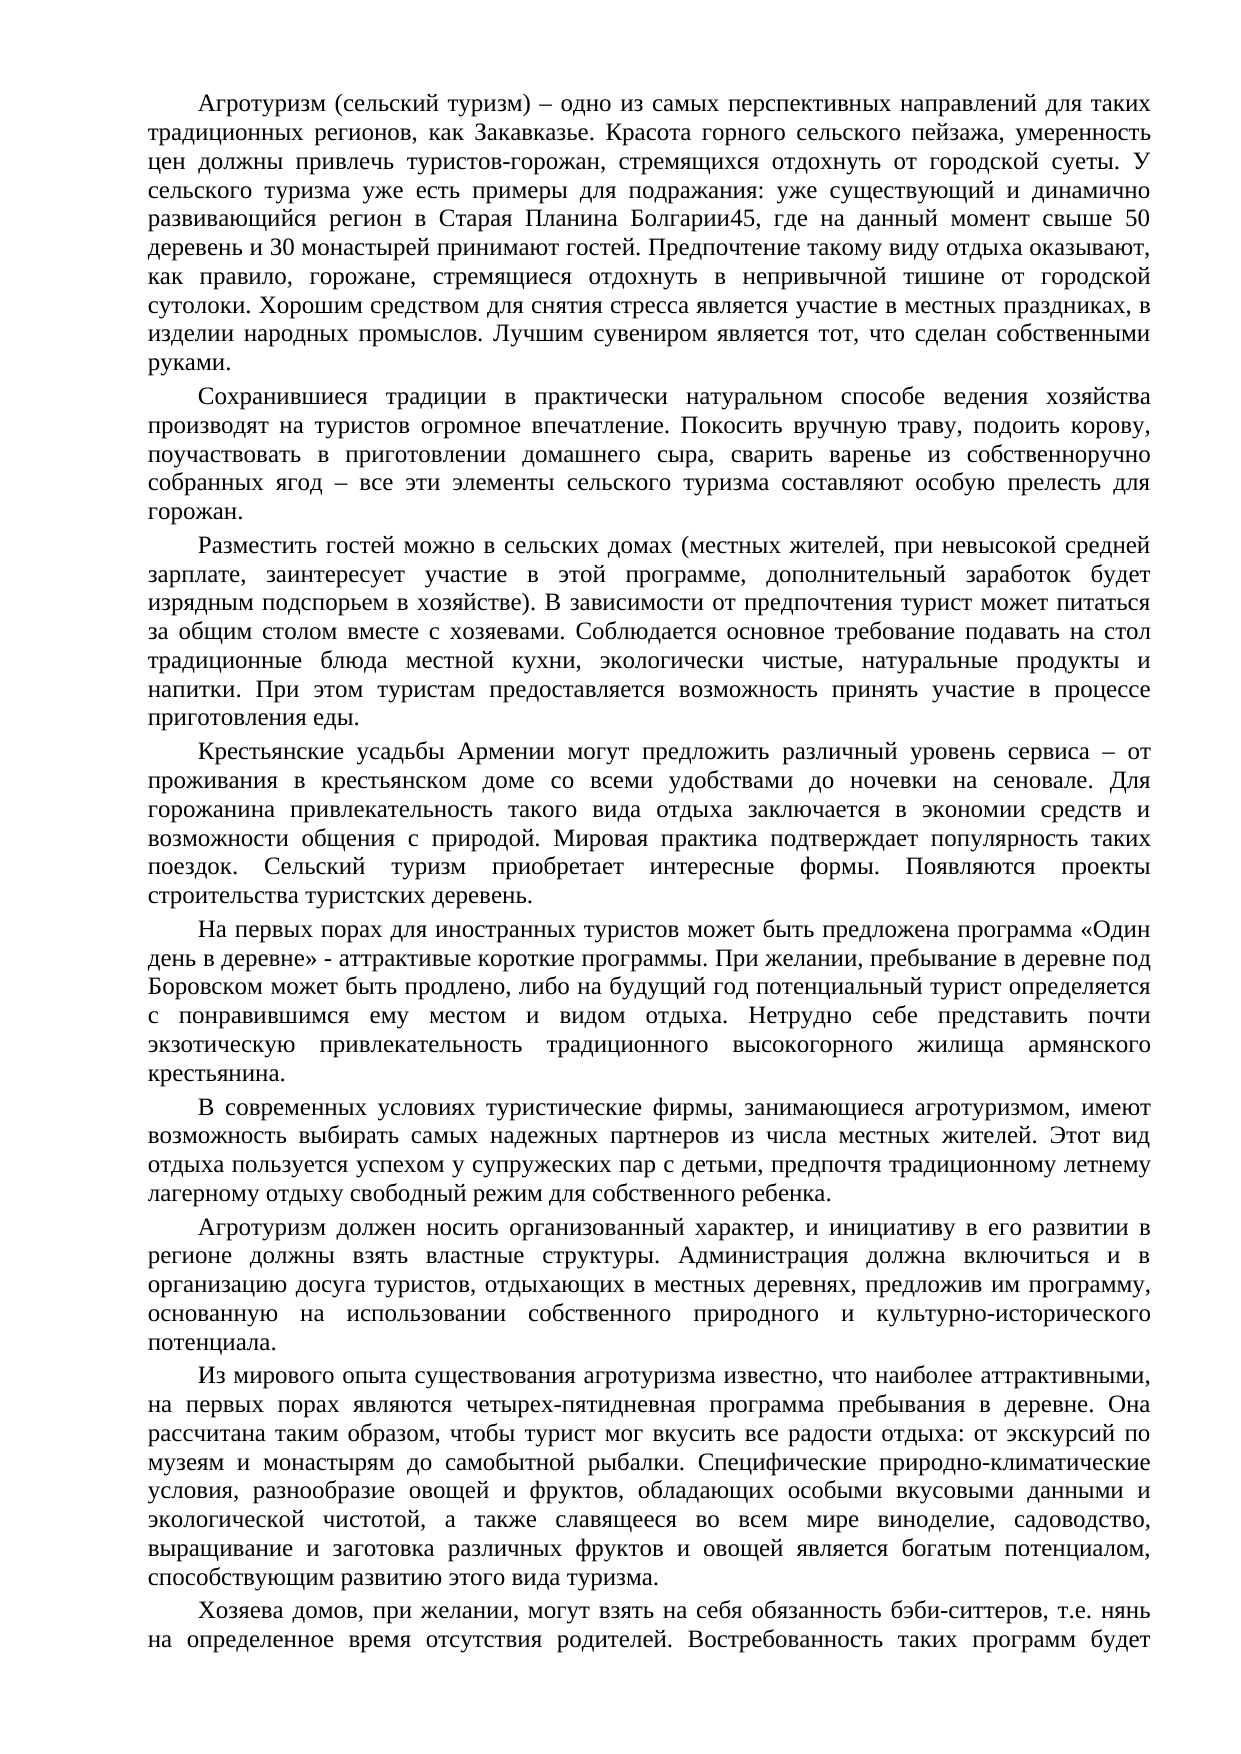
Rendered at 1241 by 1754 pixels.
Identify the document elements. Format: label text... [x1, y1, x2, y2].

text Крестьянские усадьбы Армении могут предложить различный уровень сервиса – от проживания в крестьянском доме со всеми удобствами до ночевки на сеновале. Для горожанина привлекательность такого вида отдыха заключается в экономии средств и возможности общения с природой. Мировая практика подтверждает популярность таких поездок. Сельский туризм приобретает интересные формы. Появляются проекты строительства туристских деревень. [148, 736, 1152, 909]
text Сохранившиеся традиции в практически натуральном способе ведения хозяйства производят на туристов огромное впечатление. Покосить вручную траву, подоить корову, поучаствовать в приготовлении домашнего сыра, сварить варенье из собственноручно собранных ягод – все эти элементы сельского туризма составляют особую прелесть для горожан. [148, 381, 1152, 525]
text Агротуризм (сельский туризм) – одно из самых перспективных направлений для таких традиционных регионов, как Закавказье. Красота горного сельского пейзажа, умеренность цен должны привлечь туристов-горожан, стремящихся отдохнуть от городской суеты. У сельского туризма уже есть примеры для подражания: уже существующий и динамично развивающийся регион в Старая Планина Болгарии45, где на данный момент свыше 50 деревень и 30 монастырей принимают гостей. Предпочтение такому виду отдыха оказывают, как правило, горожане, стремящиеся отдохнуть в непривычной тишине от городской сутолоки. Хорошим средством для снятия стресса является участие в местных праздниках, в изделии народных промыслов. Лучшим сувениром является тот, что сделан собственными руками. [148, 88, 1152, 376]
text В современных условиях туристические фирмы, занимающиеся агротуризмом, имеют возможность выбирать самых надежных партнеров из числа местных жителей. Этот вид отдыха пользуется успехом у супружеских пар с детьми, предпочтя традиционному летнему лагерному отдыху свободный режим для собственного ребенка. [148, 1092, 1152, 1207]
text Агротуризм должен носить организованный характер, и инициативу в его развитии в регионе должны взять властные структуры. Администрация должна включиться и в организацию досуга туристов, отдыхающих в местных деревнях, предложив им программу, основанную на использовании собственного природного и культурно-исторического потенциала. [148, 1212, 1152, 1355]
text Разместить гостей можно в сельских домах (местных жителей, при невысокой средней зарплате, заинтересует участие в этой программе, дополнительный заработок будет изрядным подспорьем в хозяйстве). В зависимости от предпочтения турист может питаться за общим столом вместе с хозяевами. Соблюдается основное требование подавать на стол традиционные блюда местной кухни, экологически чистые, натуральные продукты и напитки. При этом туристам предоставляется возможность принять участие в процессе приготовления еды. [148, 530, 1152, 731]
text На первых порах для иностранных туристов может быть предложена программа «Один день в деревне» - аттрактивые короткие программы. При желании, пребывание в деревне под Боровском может быть продлено, либо на будущий год потенциальный турист определяется с понравившимся ему местом и видом отдыха. Нетрудно себе представить почти экзотическую привлекательность традиционного высокогорного жилища армянского крестьянина. [148, 914, 1152, 1086]
text Из мирового опыта существования агротуризма известно, что наиболее аттрактивными, на первых порах являются четырех-пятидневная программа пребывания в деревне. Она рассчитана таким образом, чтобы турист мог вкусить все радости отдыха: от экскурсий по музеям и монастырям до самобытной рыбалки. Специфические природно-климатические условия, разнообразие овощей и фруктов, обладающих особыми вкусовыми данными и экологической чистотой, а также славящееся во всем мире виноделие, садоводство, выращивание и заготовка различных фруктов и овощей является богатым потенциалом, способствующим развитию этого вида туризма. [148, 1361, 1152, 1591]
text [148, 1596, 1152, 1653]
